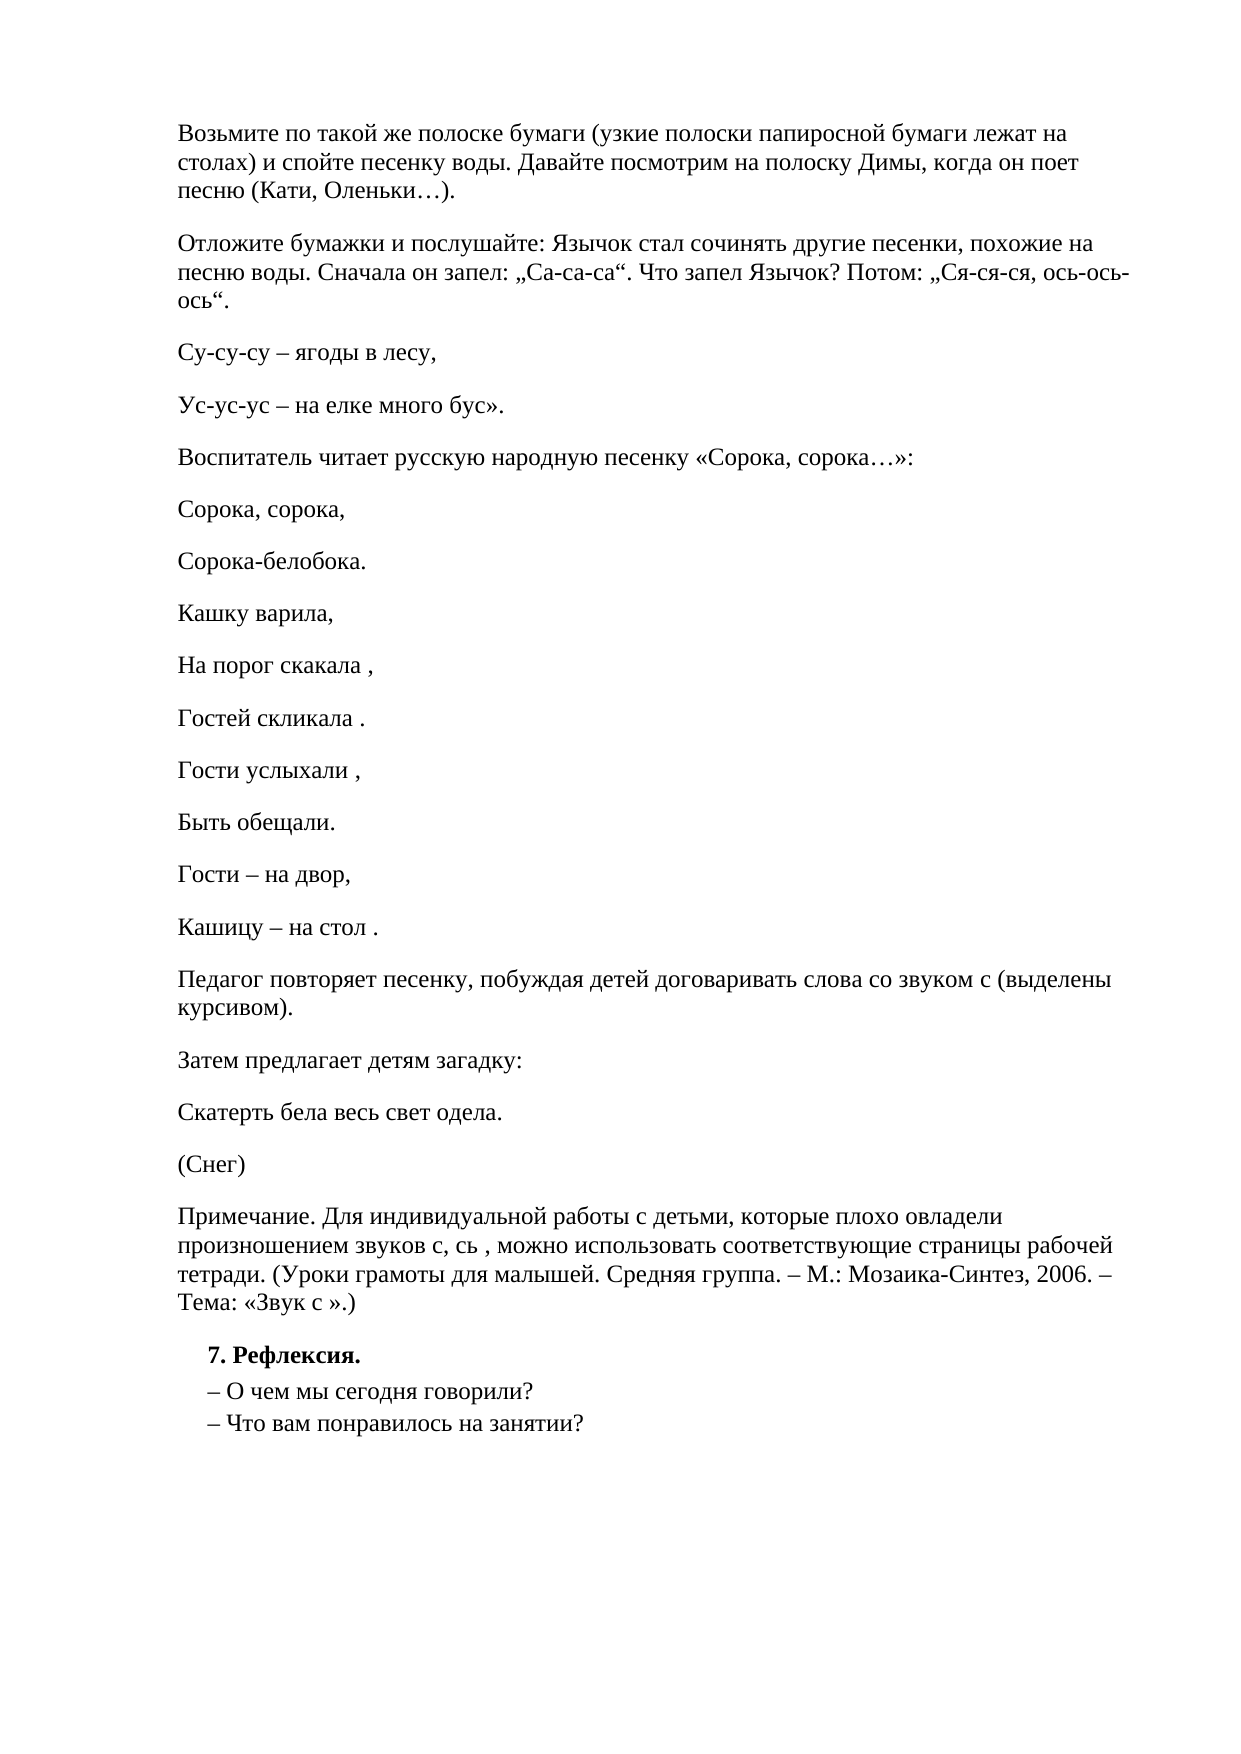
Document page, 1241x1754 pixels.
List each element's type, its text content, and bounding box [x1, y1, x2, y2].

text Гостей скликала . [177, 703, 1152, 732]
text Кашицу – на стол . [177, 912, 1152, 940]
text Сорока, сорока, [177, 494, 1152, 523]
text Скатерть бела весь свет одела. [177, 1097, 1152, 1126]
text Педагог повторяет песенку, побуждая детей договаривать слова со звуком с (выделены курсивом). [177, 964, 1152, 1021]
text Су-су-су – ягоды в лесу, [177, 337, 1152, 366]
text Быть обещали. [177, 807, 1152, 836]
text – О чем мы сегодня говорили? [177, 1376, 1152, 1405]
text Затем предлагает детям загадку: [177, 1045, 1152, 1073]
text Кашку варила, [177, 598, 1152, 627]
text Гости услыхали , [177, 755, 1152, 784]
text На порог скакала , [177, 651, 1152, 679]
text Гости – на двор, [177, 859, 1152, 888]
text Ус-ус-ус – на елке много бус». [177, 390, 1152, 418]
text Возьмите по такой же полоске бумаги (узкие полоски папиросной бумаги лежат на столах) и спойте песенку воды. Давайте посмотрим на полоску Димы, когда он поет песню (Кати, Оленьки…). [177, 118, 1152, 204]
text (Снег) [177, 1149, 1152, 1178]
text Воспитатель читает русскую народную песенку «Сорока, сорока…»: [177, 442, 1152, 471]
text Отложите бумажки и послушайте: Язычок стал сочинять другие песенки, похожие на песню воды. Сначала он запел: „Са-са-са“. Что запел Язычок? Потом: „Ся-ся-ся, ось-ось-ось“. [177, 228, 1152, 314]
text Сорока-белобока. [177, 546, 1152, 575]
text Примечание. Для индивидуальной работы с детьми, которые плохо овладели произношением звуков с, сь , можно использовать соответствующие страницы рабочей тетради. (Уроки грамоты для малышей. Средняя группа. – М.: Мозаика-Синтез, 2006. – Тема: «Звук с ».) [177, 1201, 1152, 1316]
text 7. Рефлексия. [177, 1340, 1152, 1368]
text – Что вам понравилось на занятии? [177, 1408, 1152, 1437]
